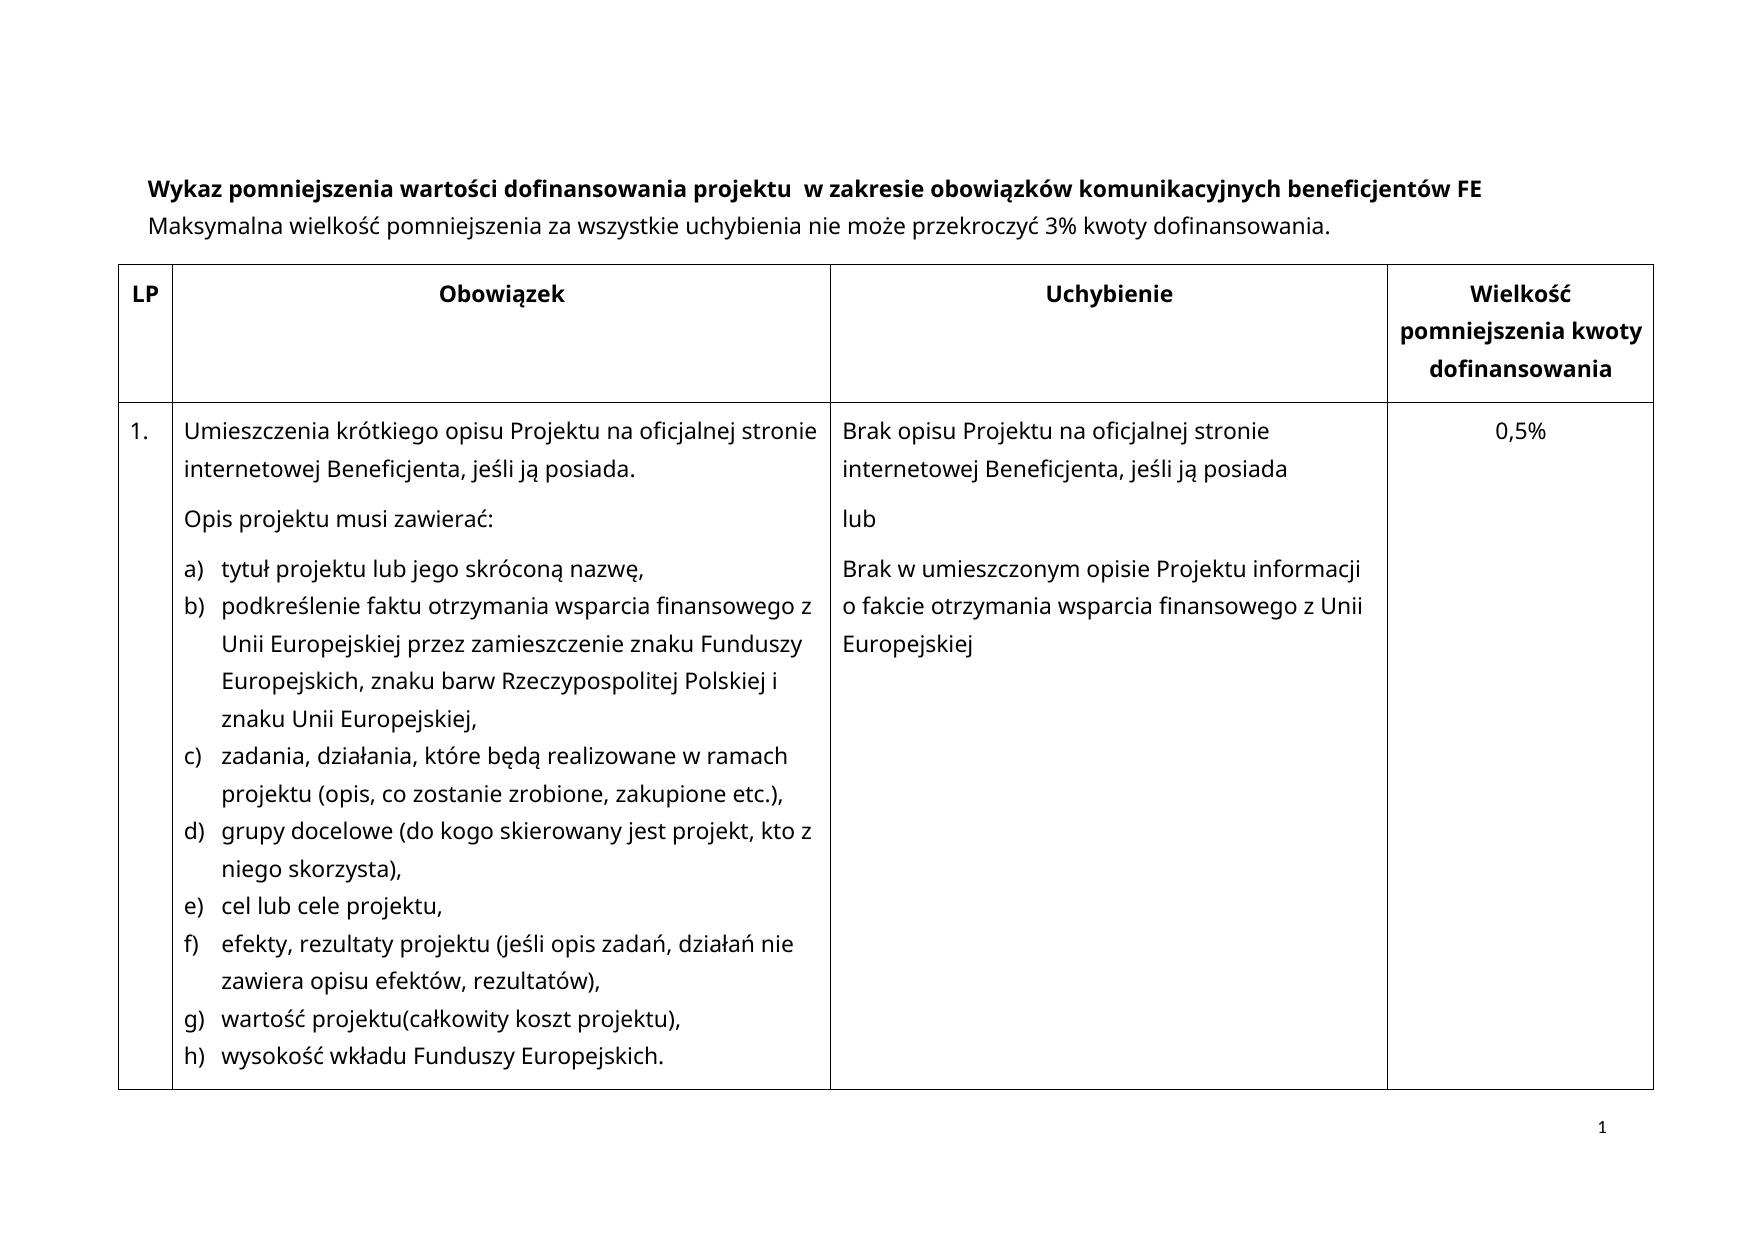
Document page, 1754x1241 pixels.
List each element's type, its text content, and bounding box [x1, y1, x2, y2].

table_header Uchybienie [831, 265, 1387, 402]
table_header LP [119, 265, 172, 402]
table_header Obowiązek [173, 265, 830, 402]
text Maksymalna wielkość pomniejszenia za wszystkie uchybienia nie może przekroczyć 3% kwoty dofinansowania. [148, 210, 1606, 241]
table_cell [831, 403, 1387, 1089]
table_header Wielkość pomniejszenia kwoty dofinansowania [1388, 265, 1653, 402]
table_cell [173, 403, 830, 1089]
table_cell 1. [119, 403, 172, 1089]
subtitle Wykaz pomniejszenia wartości dofinansowania projektu w zakresie obowiązków komunikacyjnych beneficjentów FE [148, 173, 1606, 204]
table_cell 0,5% [1388, 403, 1653, 1089]
